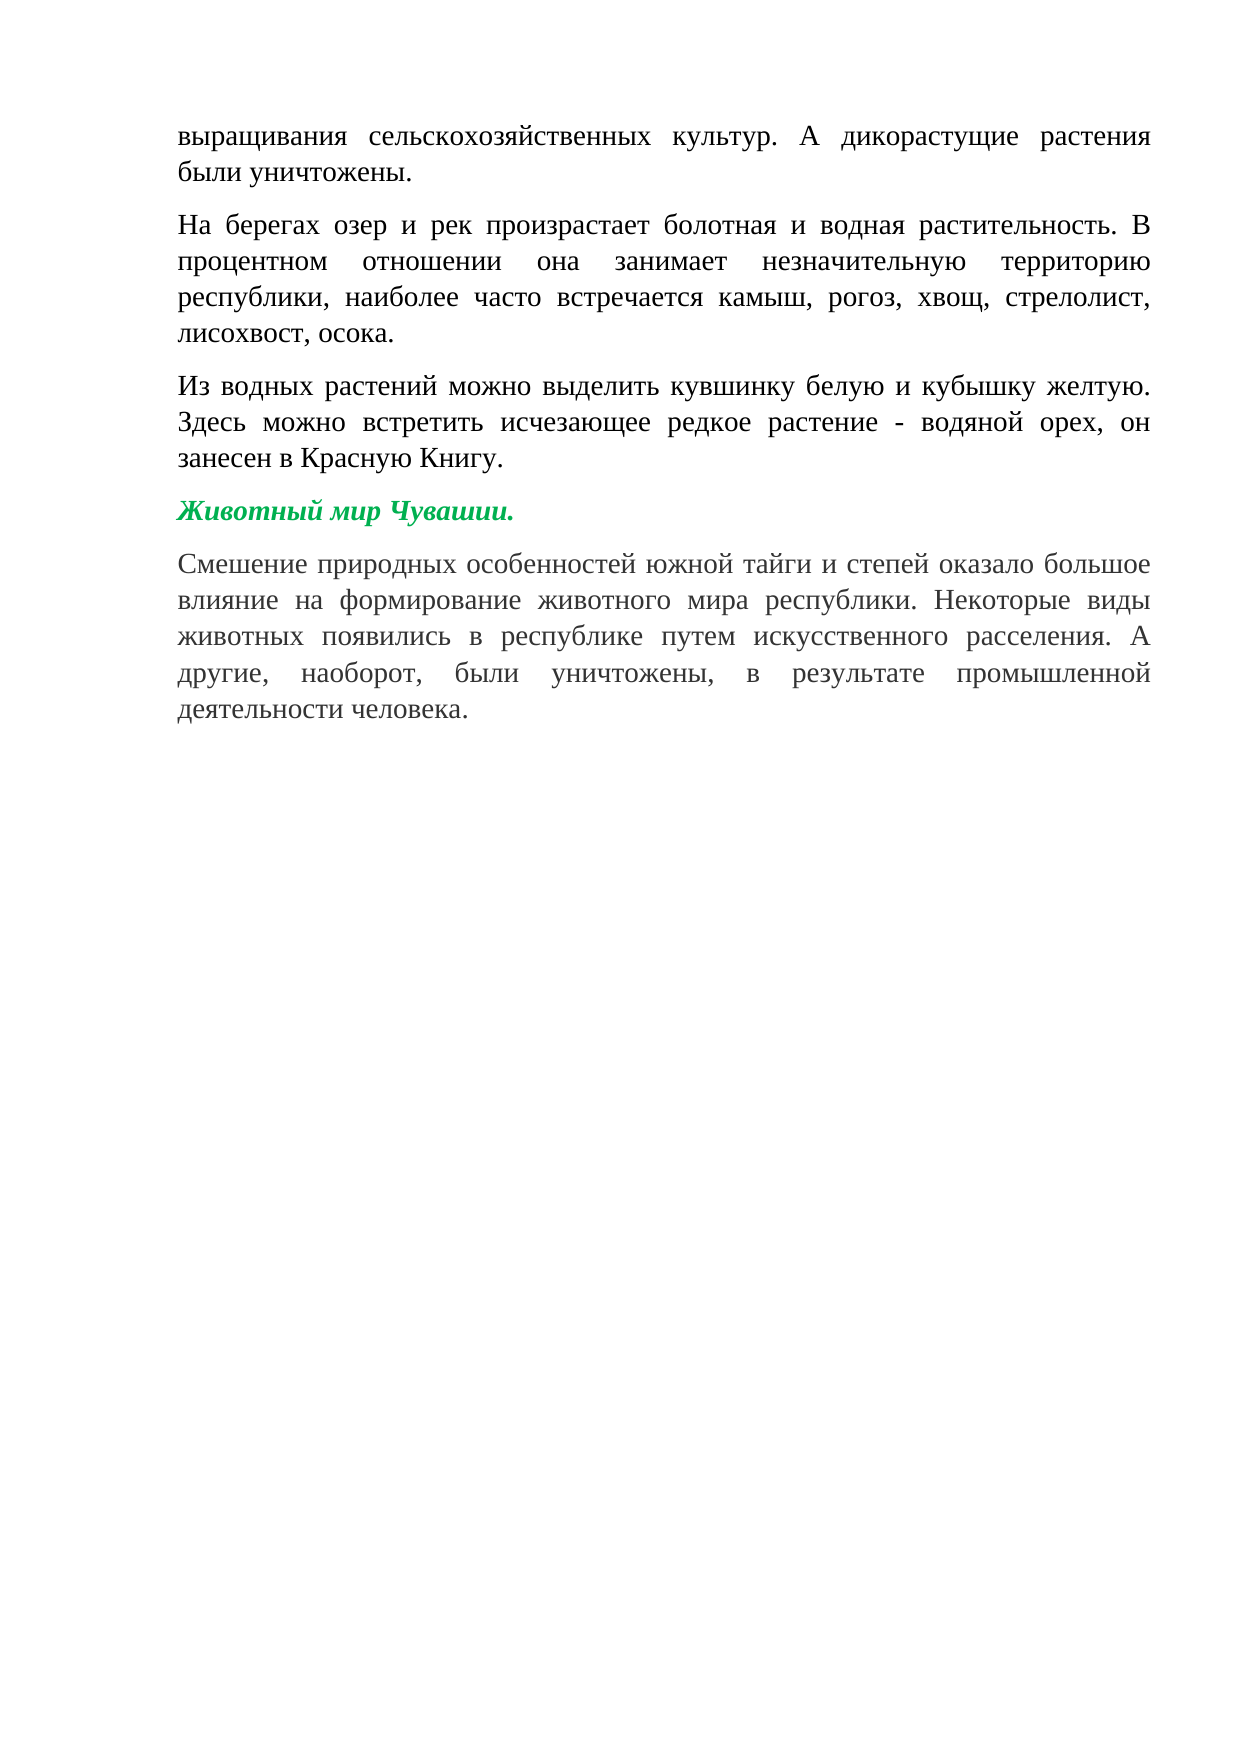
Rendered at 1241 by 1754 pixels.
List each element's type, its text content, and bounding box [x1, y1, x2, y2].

text На берегах озер и рек произрастает болотная и водная растительность. В процентном отношении она занимает незначительную территорию республики, наиболее часто встречается камыш, рогоз, хвощ, стрелолист, лисохвост, осока. [177, 207, 1152, 349]
text Животный мир Чувашии. [177, 493, 1152, 527]
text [177, 118, 1152, 188]
text Смешение природных особенностей южной тайги и степей оказало большое влияние на формирование животного мира республики. Некоторые виды животных появились в республике путем искусственного расселения. А другие, наоборот, были уничтожены, в результате промышленной деятельности человека. [177, 688, 1152, 724]
text Из водных растений можно выделить кувшинку белую и кубышку желтую. Здесь можно встретить исчезающее редкое растение - водяной орех, он занесен в Красную Книгу. [177, 368, 1152, 474]
